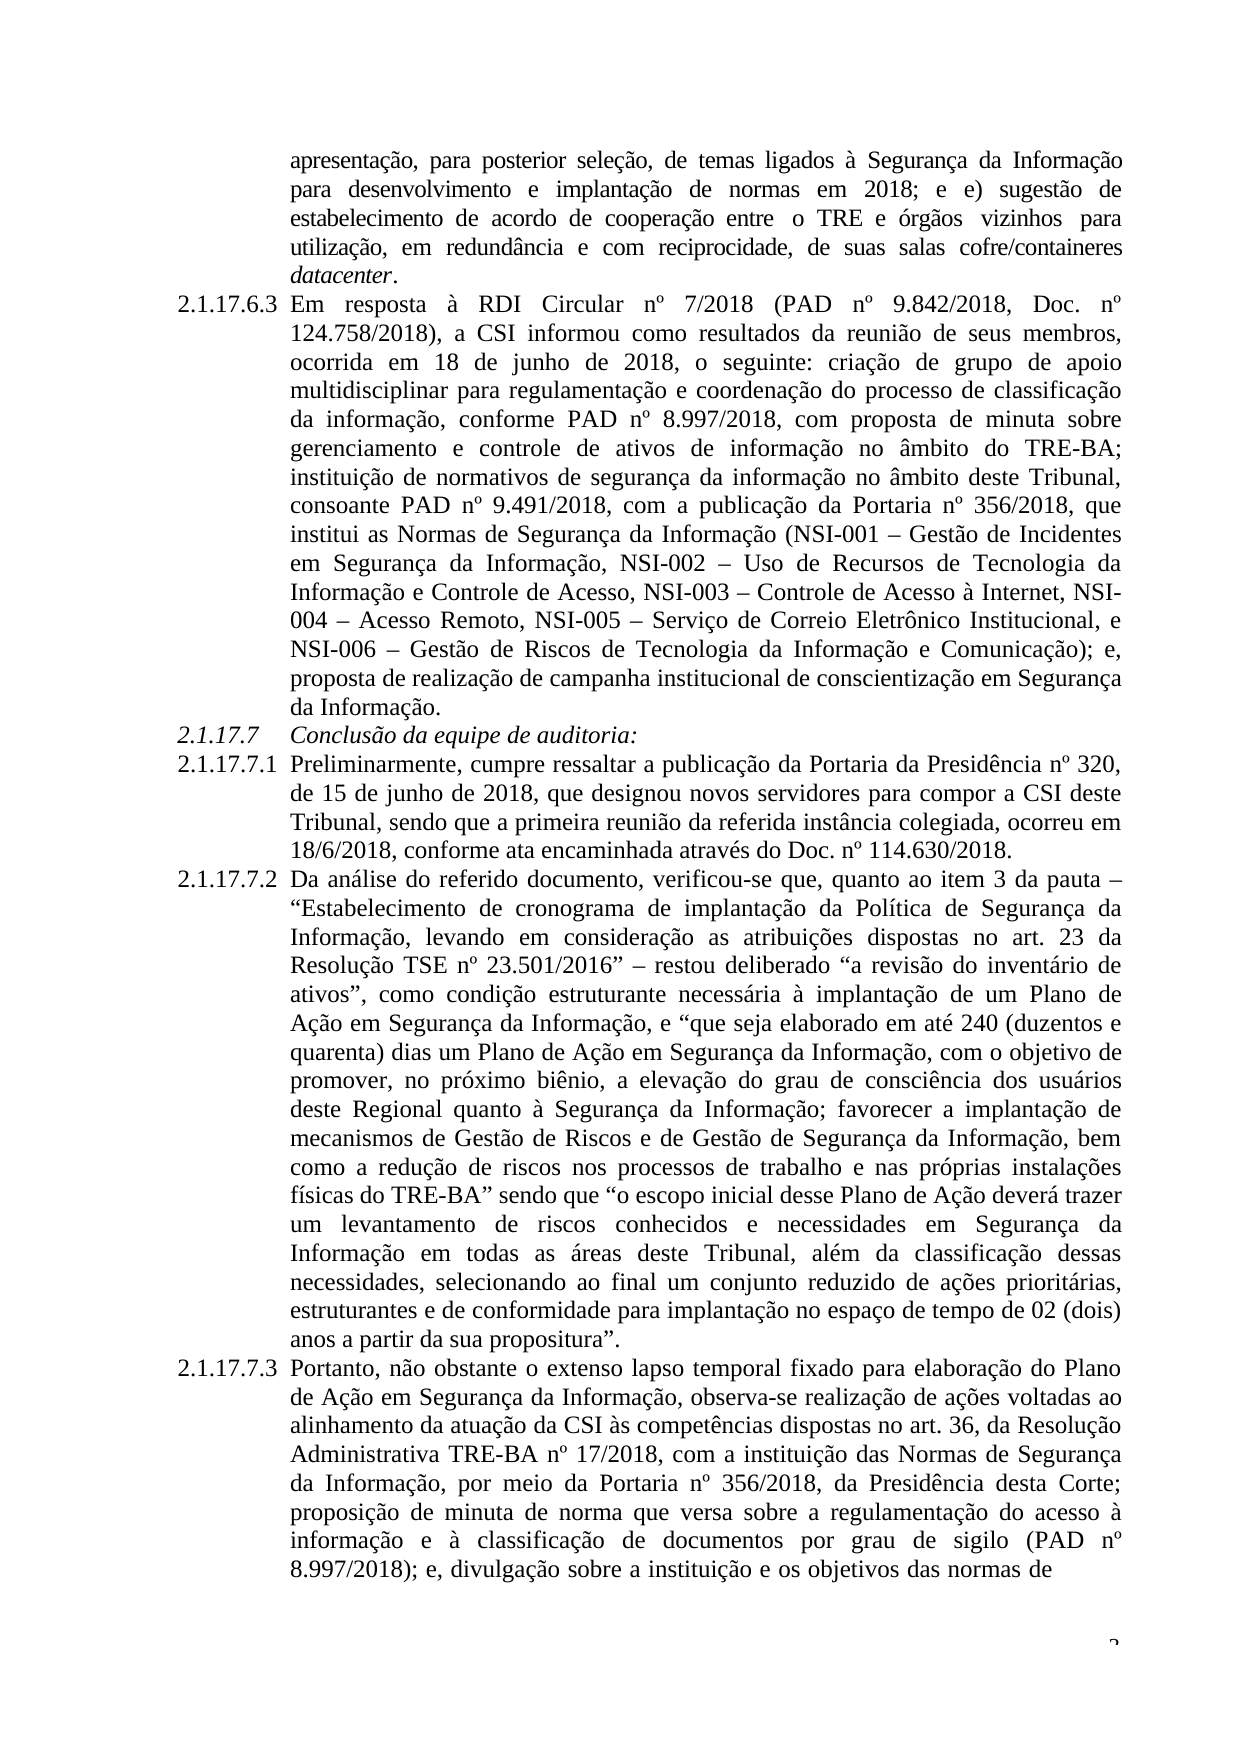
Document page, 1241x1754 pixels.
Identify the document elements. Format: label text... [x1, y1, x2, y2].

list Preliminarmente, cumpre ressaltar a publicação da Portaria da Presidência nº 320, de 15 de junho de 2018, que designou novos servidores para compor a CSI deste Tribunal, sendo que a primeira reunião da referida instância colegiada, ocorreu em 18/6/2018, conforme ata encaminhada através do Doc. nº 114.630/2018. [177, 749, 1122, 864]
list Portanto, não obstante o extenso lapso temporal fixado para elaboração do Plano de Ação em Segurança da Informação, observa-se realização de ações voltadas ao alinhamento da atuação da CSI às competências dispostas no art. 36, da Resolução Administrativa TRE-BA nº 17/2018, com a instituição das Normas de Segurança da Informação, por meio da Portaria nº 356/2018, da Presidência desta Corte; proposição de minuta de norma que versa sobre a regulamentação do acesso à informação e à classificação de documentos por grau de sigilo (PAD nº 8.997/2018); e, divulgação sobre a instituição e os objetivos das normas de [177, 1353, 1122, 1583]
list Da análise do referido documento, verificou-se que, quanto ao item 3 da pauta – “Estabelecimento de cronograma de implantação da Política de Segurança da Informação, levando em consideração as atribuições dispostas no art. 23 da Resolução TSE nº 23.501/2016” – restou deliberado “a revisão do inventário de ativos”, como condição estruturante necessária à implantação de um Plano de Ação em Segurança da Informação, e “que seja elaborado em até 240 (duzentos e quarenta) dias um Plano de Ação em Segurança da Informação, com o objetivo de promover, no próximo biênio, a elevação do grau de consciência dos usuários deste Regional quanto à Segurança da Informação; favorecer a implantação de mecanismos de Gestão de Riscos e de Gestão de Segurança da Informação, bem como a redução de riscos nos processos de trabalho e nas próprias instalações físicas do TRE-BA” sendo que “o escopo inicial desse Plano de Ação deverá trazer um levantamento de riscos conhecidos e necessidades em Segurança da Informação em todas as áreas deste Tribunal, além da classificação dessas necessidades, selecionando ao final um conjunto reduzido de ações prioritárias, estruturantes e de conformidade para implantação no espaço de tempo de 02 (dois) anos a partir da sua propositura”. [177, 864, 1123, 1353]
list Conclusão da equipe de auditoria: [177, 721, 1134, 749]
text apresentação, para posterior seleção, de temas ligados à Segurança da Informação para desenvolvimento e implantação de normas em 2018; e e) sugestão de estabelecimento de acordo de cooperação entre o TRE e órgãos vizinhos para utilização, em redundância e com reciprocidade, de suas salas cofre/containeres datacenter. [290, 145, 1123, 289]
list Em resposta à RDI Circular nº 7/2018 (PAD nº 9.842/2018, Doc. nº 124.758/2018), a CSI informou como resultados da reunião de seus membros, ocorrida em 18 de junho de 2018, o seguinte: criação de grupo de apoio multidisciplinar para regulamentação e coordenação do processo de classificação da informação, conforme PAD nº 8.997/2018, com proposta de minuta sobre gerenciamento e controle de ativos de informação no âmbito do TRE-BA; instituição de normativos de segurança da informação no âmbito deste Tribunal, consoante PAD nº 9.491/2018, com a publicação da Portaria nº 356/2018, que institui as Normas de Segurança da Informação (NSI-001 – Gestão de Incidentes em Segurança da Informação, NSI-002 – Uso de Recursos de Tecnologia da Informação e Controle de Acesso, NSI-003 – Controle de Acesso à Internet, NSI- 004 – Acesso Remoto, NSI-005 – Serviço de Correio Eletrônico Institucional, e NSI-006 – Gestão de Riscos de Tecnologia da Informação e Comunicação); e, proposta de realização de campanha institucional de conscientização em Segurança da Informação. [177, 289, 1123, 721]
